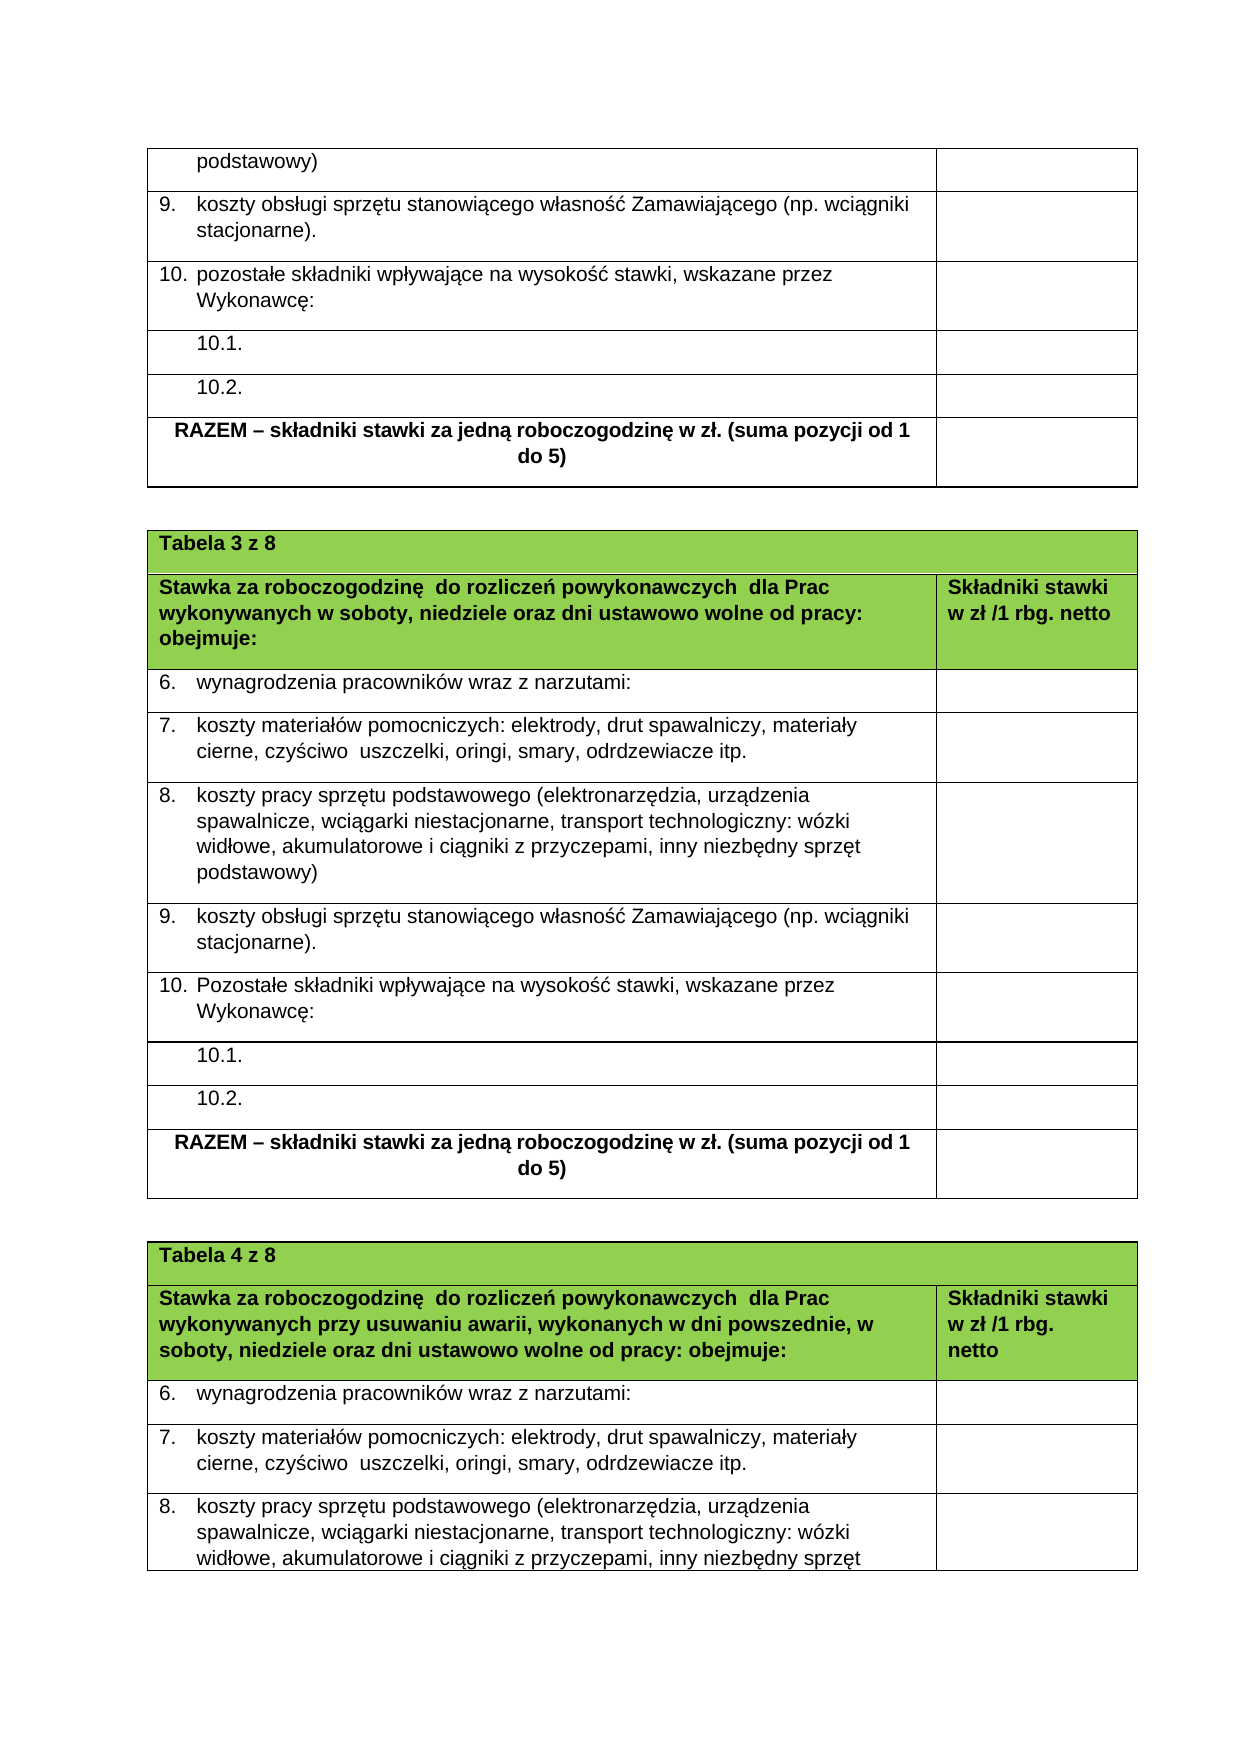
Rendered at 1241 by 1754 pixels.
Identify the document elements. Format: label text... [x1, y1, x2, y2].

table_cell [937, 904, 1137, 972]
table_cell [937, 149, 1137, 191]
table_cell [937, 670, 1137, 712]
table_cell [937, 1381, 1137, 1424]
table_cell RAZEM – składniki stawki za jedną roboczogodzinę w zł. (suma pozycji od 1 do 5) [148, 418, 936, 486]
table_cell [148, 1043, 936, 1085]
table_cell [937, 262, 1137, 330]
table_cell [937, 192, 1137, 261]
table_cell [148, 1086, 936, 1128]
table_cell wynagrodzenia pracowników wraz z narzutami: [148, 670, 936, 712]
table_cell koszty materiałów pomocniczych: elektrody, drut spawalniczy, materiały cierne, czyściwo uszczelki, oringi, smary, odrdzewiacze itp. [148, 1425, 936, 1493]
table_cell [937, 1494, 1137, 1570]
table_cell [937, 973, 1137, 1041]
table_cell koszty obsługi sprzętu stanowiącego własność Zamawiającego (np. wciągniki stacjonarne). [148, 192, 936, 261]
table_cell Stawka za roboczogodzinę do rozliczeń powykonawczych dla Prac wykonywanych w soboty, niedziele oraz dni ustawowo wolne od pracy: obejmuje: [148, 575, 936, 669]
table_cell koszty obsługi sprzętu stanowiącego własność Zamawiającego (np. wciągniki stacjonarne). [148, 904, 936, 972]
table_cell [937, 418, 1137, 486]
table_cell Pozostałe składniki wpływające na wysokość stawki, wskazane przez Wykonawcę: [148, 973, 936, 1041]
table_cell Składniki stawki w zł /1 rbg. netto [937, 575, 1137, 669]
table_cell [937, 783, 1137, 903]
table_cell [148, 331, 936, 373]
table_cell wynagrodzenia pracowników wraz z narzutami: [148, 1381, 936, 1424]
table_cell [148, 375, 936, 417]
table_cell Stawka za roboczogodzinę do rozliczeń powykonawczych dla Prac wykonywanych przy usuwaniu awarii, wykonanych w dni powszednie, w soboty, niedziele oraz dni ustawowo wolne od pracy: obejmuje: [148, 1286, 936, 1380]
table_header Tabela 4 z 8 [148, 1243, 1137, 1285]
table_cell [937, 1130, 1137, 1198]
table_cell [937, 1043, 1137, 1085]
table_cell [937, 375, 1137, 417]
table_cell koszty materiałów pomocniczych: elektrody, drut spawalniczy, materiały cierne, czyściwo uszczelki, oringi, smary, odrdzewiacze itp. [148, 713, 936, 782]
table_cell [937, 713, 1137, 782]
table_cell [937, 1425, 1137, 1493]
table_header Tabela 3 z 8 [148, 531, 1137, 573]
table_cell RAZEM – składniki stawki za jedną roboczogodzinę w zł. (suma pozycji od 1 do 5) [148, 1130, 936, 1198]
table_cell [937, 331, 1137, 373]
table_cell pozostałe składniki wpływające na wysokość stawki, wskazane przez Wykonawcę: [148, 262, 936, 330]
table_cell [148, 1494, 936, 1570]
table_cell [937, 1086, 1137, 1128]
table_cell Składniki stawki w zł /1 rbg. netto [937, 1286, 1137, 1380]
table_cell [148, 149, 936, 191]
